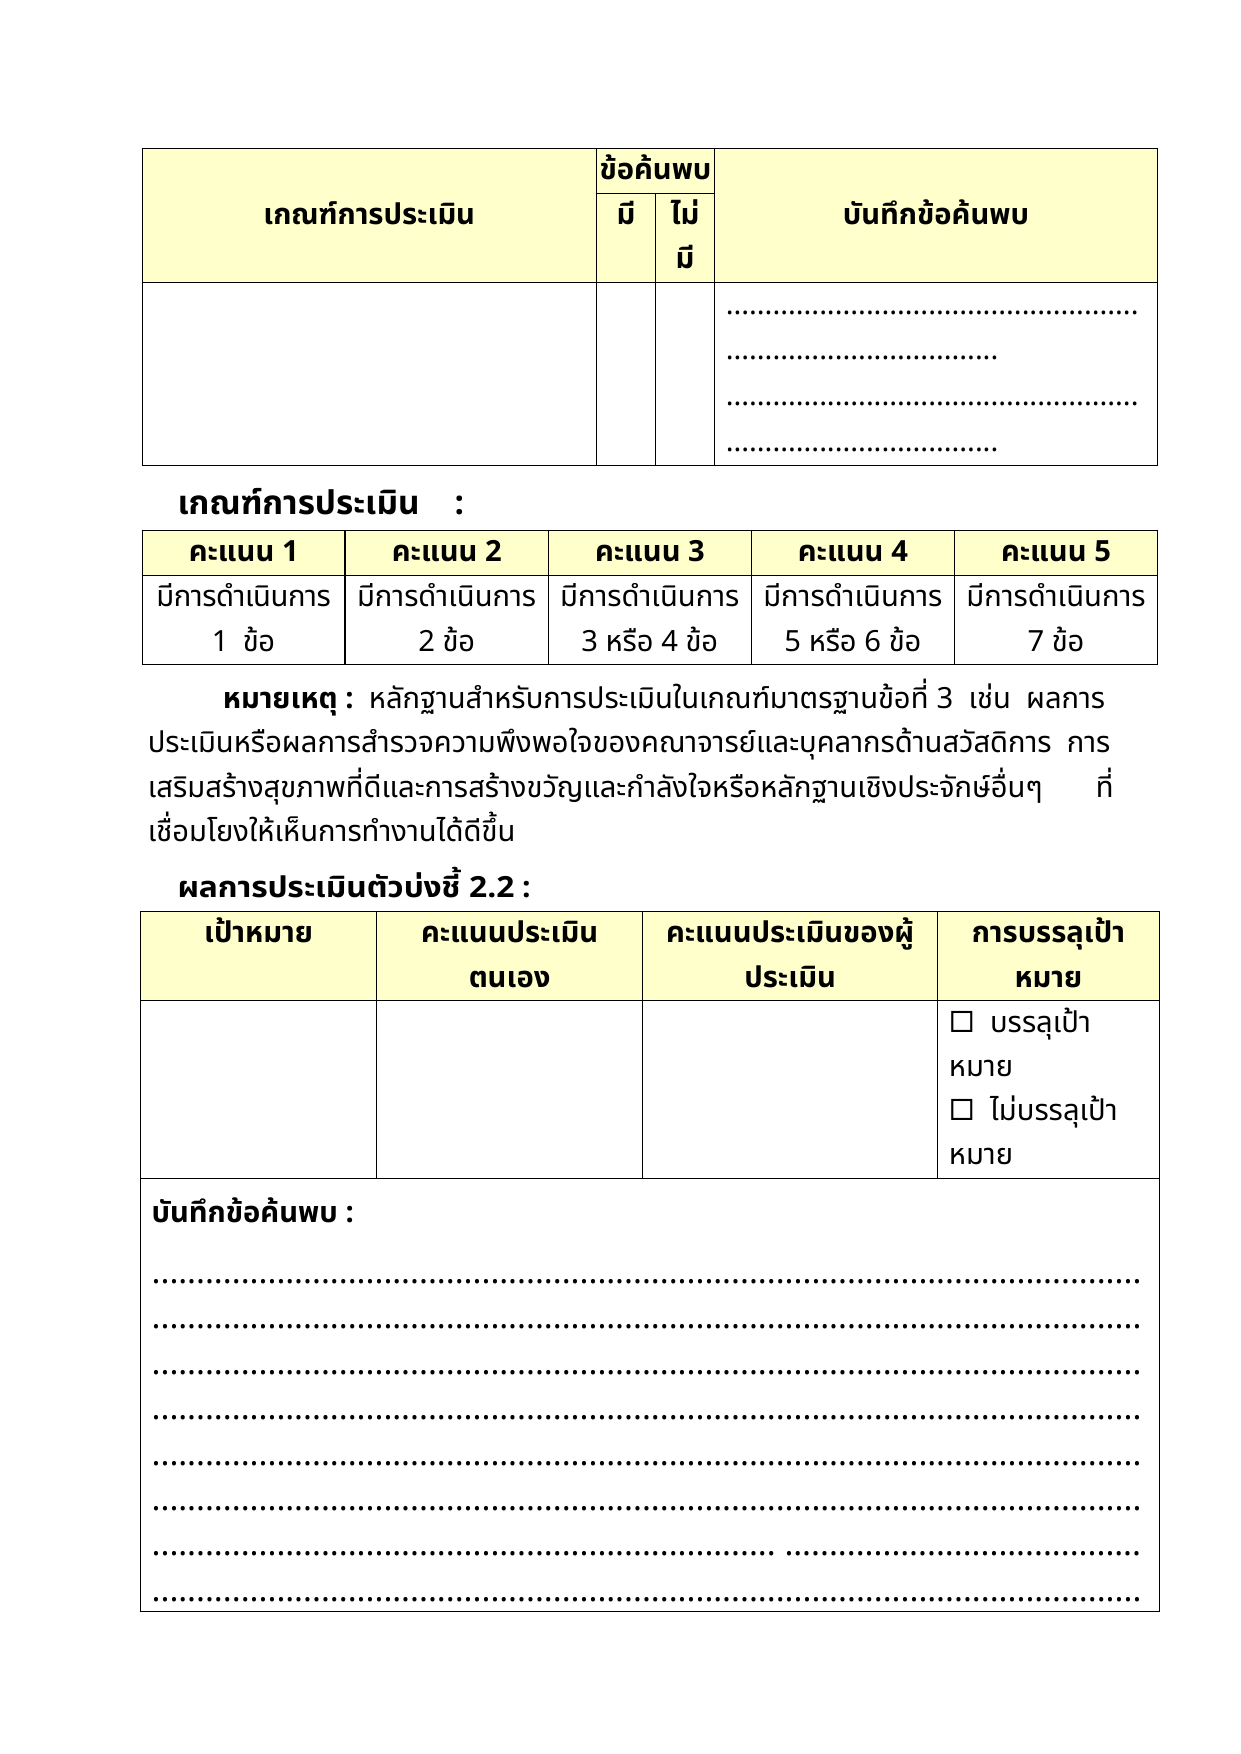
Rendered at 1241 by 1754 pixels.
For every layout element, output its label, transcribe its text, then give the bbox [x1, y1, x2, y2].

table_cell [141, 1179, 1159, 1611]
table_header เกณฑ์การประเมิน [143, 149, 596, 282]
table_header การบรรลุเป้าหมาย [938, 912, 1159, 1000]
table_cell มีการดำเนินการ 5 หรือ 6 ข้อ [752, 576, 954, 664]
table_header บันทึกข้อค้นพบ [715, 149, 1157, 282]
table_cell บรรลุเป้าหมาย ไม่บรรลุเป้าหมาย [938, 1001, 1159, 1177]
table_cell [656, 283, 714, 465]
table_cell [715, 283, 1157, 465]
table_cell ไม่มี [656, 194, 714, 282]
table_cell [643, 1001, 937, 1177]
table_cell มีการดำเนินการ 7 ข้อ [955, 576, 1157, 664]
table_cell [597, 283, 655, 465]
table_header คะแนน 2 [346, 531, 548, 575]
table_header คะแนน 1 [143, 531, 344, 575]
table_header คะแนนประเมินตนเอง [377, 912, 642, 1000]
table_header คะแนนประเมินของผู้ประเมิน [643, 912, 937, 1000]
table_header คะแนน 5 [955, 531, 1157, 575]
text เกณฑ์การประเมิน : [177, 479, 1120, 529]
table_cell มี [597, 194, 655, 282]
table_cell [143, 283, 596, 465]
table_header ข้อค้นพบ [597, 149, 714, 193]
text หมายเหตุ : หลักฐานสำหรับการประเมินในเกณฑ์มาตรฐานข้อที่ 3 เช่น ผลการประเมินหรือผลการสำรวจความพึงพอใจของคณาจารย์และบุคลากรด้านสวัสดิการ การเสริมสร้างสุขภาพที่ดีและการสร้างขวัญและกำลังใจหรือหลักฐานเชิงประจักษ์อื่นๆ ที่เชื่อมโยงให้เห็นการทำงานได้ดีขึ้น [148, 678, 1167, 854]
table_cell มีการดำเนินการ 2 ข้อ [346, 576, 548, 664]
table_header เป้าหมาย [141, 912, 376, 1000]
table_cell มีการดำเนินการ 3 หรือ 4 ข้อ [549, 576, 751, 664]
table_cell [377, 1001, 642, 1177]
table_cell มีการดำเนินการ 1 ข้อ [143, 576, 344, 664]
table_header คะแนน 4 [752, 531, 954, 575]
table_header คะแนน 3 [549, 531, 751, 575]
table_cell [141, 1001, 376, 1177]
text ผลการประเมินตัวบ่งชี้ 2.2 : [177, 867, 1132, 911]
